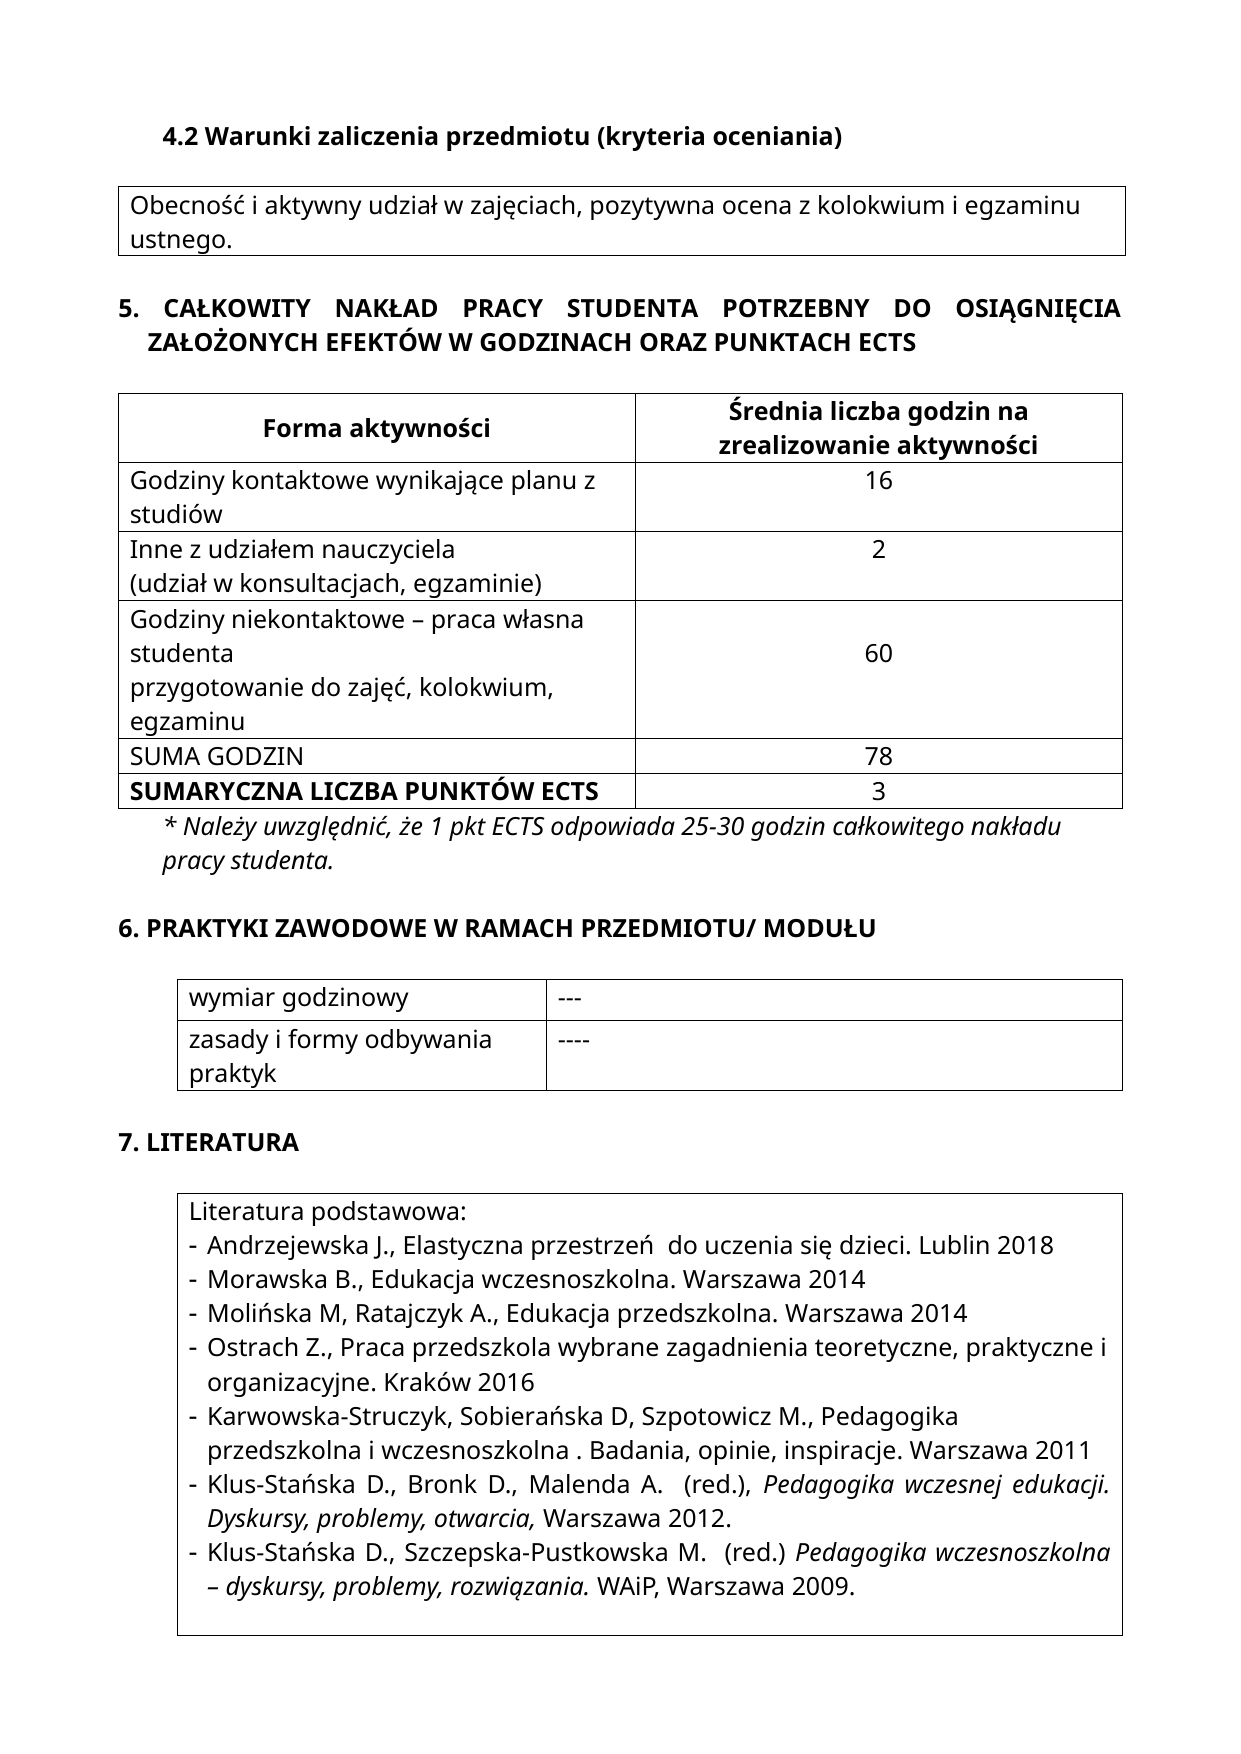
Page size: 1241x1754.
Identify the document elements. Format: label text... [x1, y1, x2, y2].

table_header Średnia liczba godzin na zrealizowanie aktywności [636, 394, 1122, 462]
table_cell Godziny niekontaktowe – praca własna studenta przygotowanie do zajęć, kolokwium, egzaminu [119, 601, 635, 737]
text 7. LITERATURA [118, 1125, 1122, 1159]
table_cell 60 [636, 601, 1122, 737]
table_cell 16 [636, 463, 1122, 531]
text 4.2 Warunki zaliczenia przedmiotu (kryteria oceniania) [162, 118, 1122, 152]
table_cell Godziny kontaktowe wynikające planu z studiów [119, 463, 635, 531]
text 5. CAŁKOWITY NAKŁAD PRACY STUDENTA POTRZEBNY DO OSIĄGNIĘCIA ZAŁOŻONYCH EFEKTÓW W GODZINACH ORAZ PUNKTACH ECTS [118, 291, 1122, 359]
table_cell 78 [636, 739, 1122, 773]
text 6. PRAKTYKI ZAWODOWE W RAMACH PRZEDMIOTU/ MODUŁU [118, 911, 1122, 945]
table_cell 2 [636, 532, 1122, 600]
table_header Forma aktywności [119, 394, 635, 462]
table_cell zasady i formy odbywania praktyk [178, 1021, 546, 1089]
table_cell SUMA GODZIN [119, 739, 635, 773]
table_header --- [547, 980, 1122, 1020]
table_cell SUMARYCZNA LICZBA PUNKTÓW ECTS [119, 774, 635, 808]
table_cell ---- [547, 1021, 1122, 1089]
table_header wymiar godzinowy [178, 980, 546, 1020]
table_header Obecność i aktywny udział w zajęciach, pozytywna ocena z kolokwium i egzaminu ustnego. [119, 187, 1125, 255]
table_cell Inne z udziałem nauczyciela (udział w konsultacjach, egzaminie) [119, 532, 635, 600]
table_cell 3 [636, 774, 1122, 808]
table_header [178, 1194, 1122, 1635]
text * Należy uwzględnić, że 1 pkt ECTS odpowiada 25-30 godzin całkowitego nakładu pracy studenta. [162, 809, 1122, 877]
